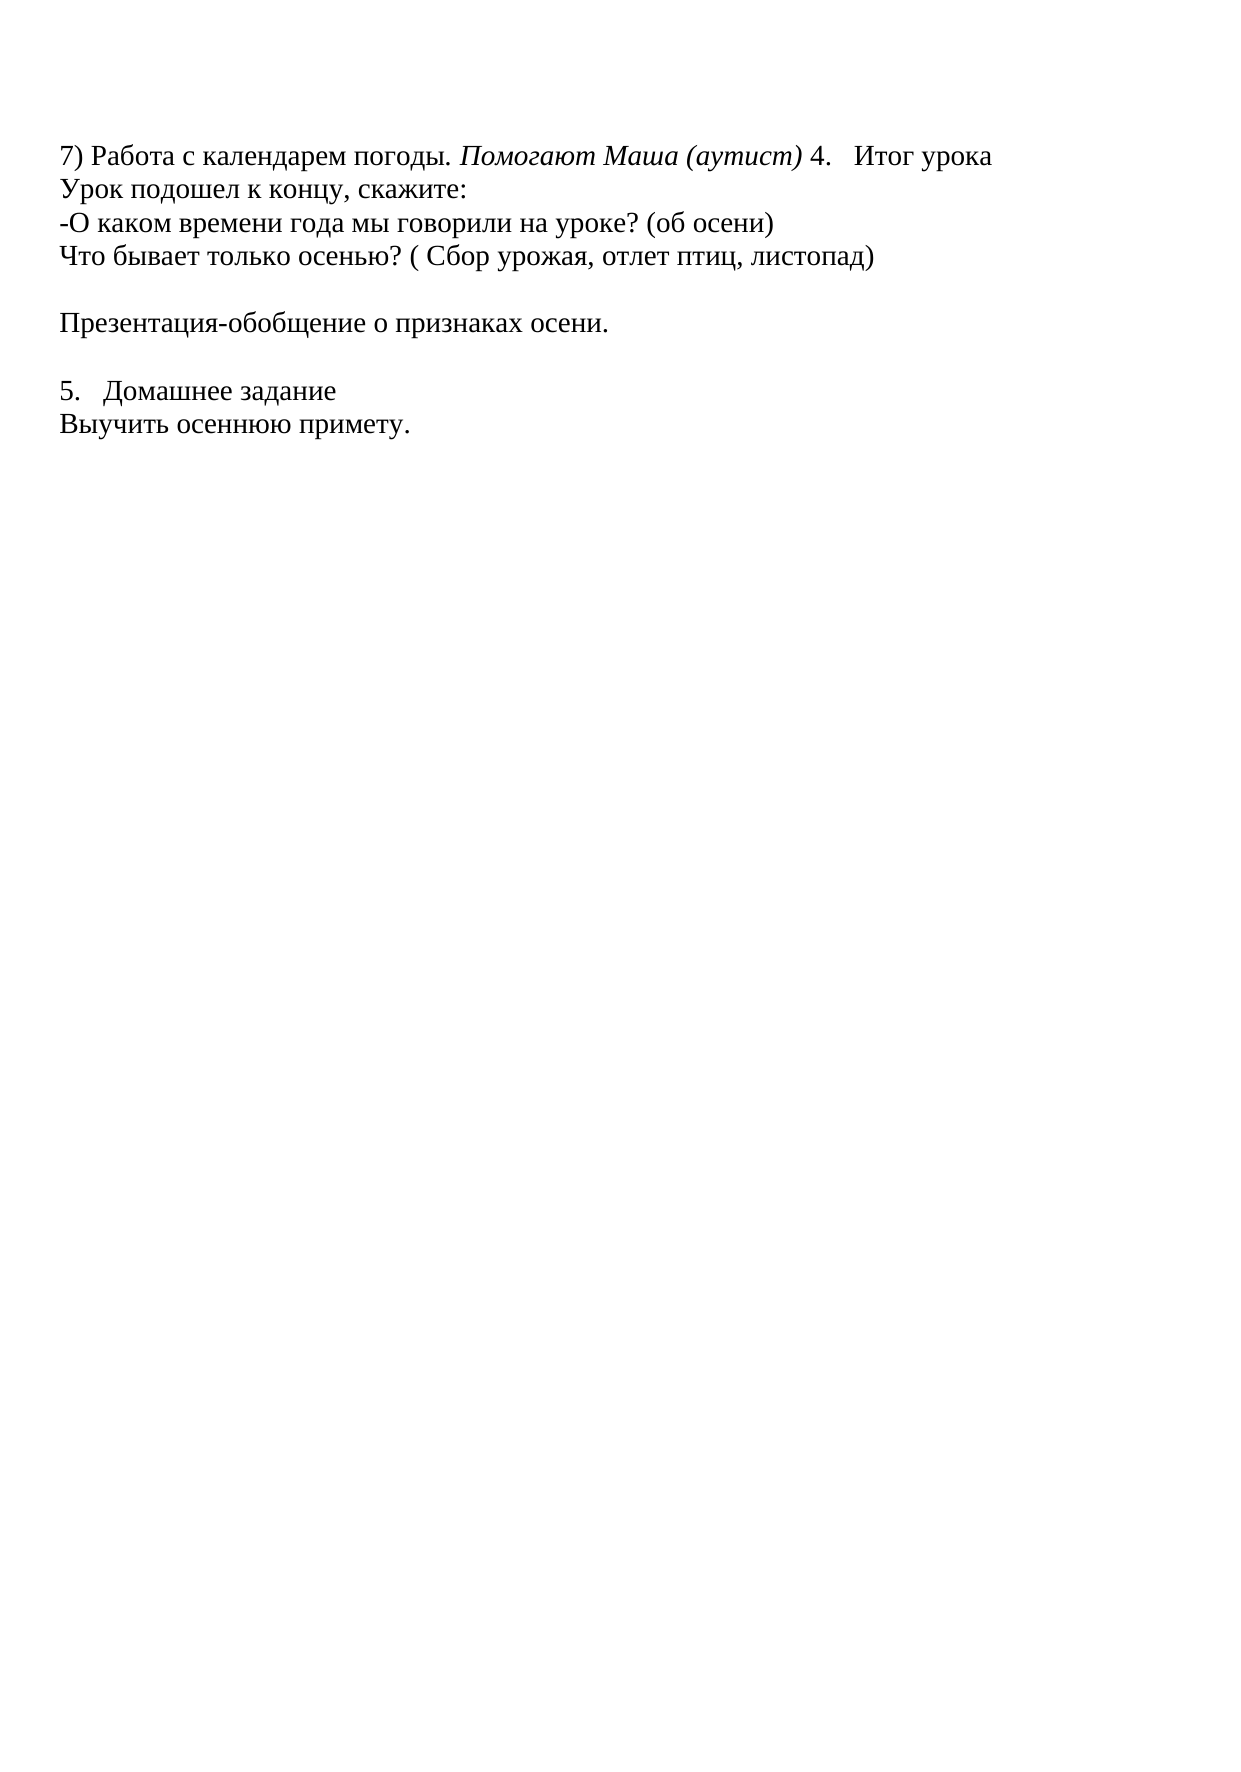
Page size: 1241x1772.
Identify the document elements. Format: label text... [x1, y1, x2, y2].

text 5. Домашнее задание [59, 373, 1181, 406]
text -О каком времени года мы говорили на уроке? (об осени) [59, 205, 1181, 238]
text Урок подошел к концу, скажите: [59, 171, 1181, 205]
text Выучить осеннюю примету. [59, 406, 1181, 440]
text 7) Работа с календарем погоды. Помогают Маша (аутист) 4. Итог урока [59, 138, 1181, 171]
text Что бывает только осенью? ( Сбор урожая, отлет птиц, листопад) [59, 238, 1181, 272]
text Презентация-обобщение о признаках осени. [59, 306, 1181, 339]
